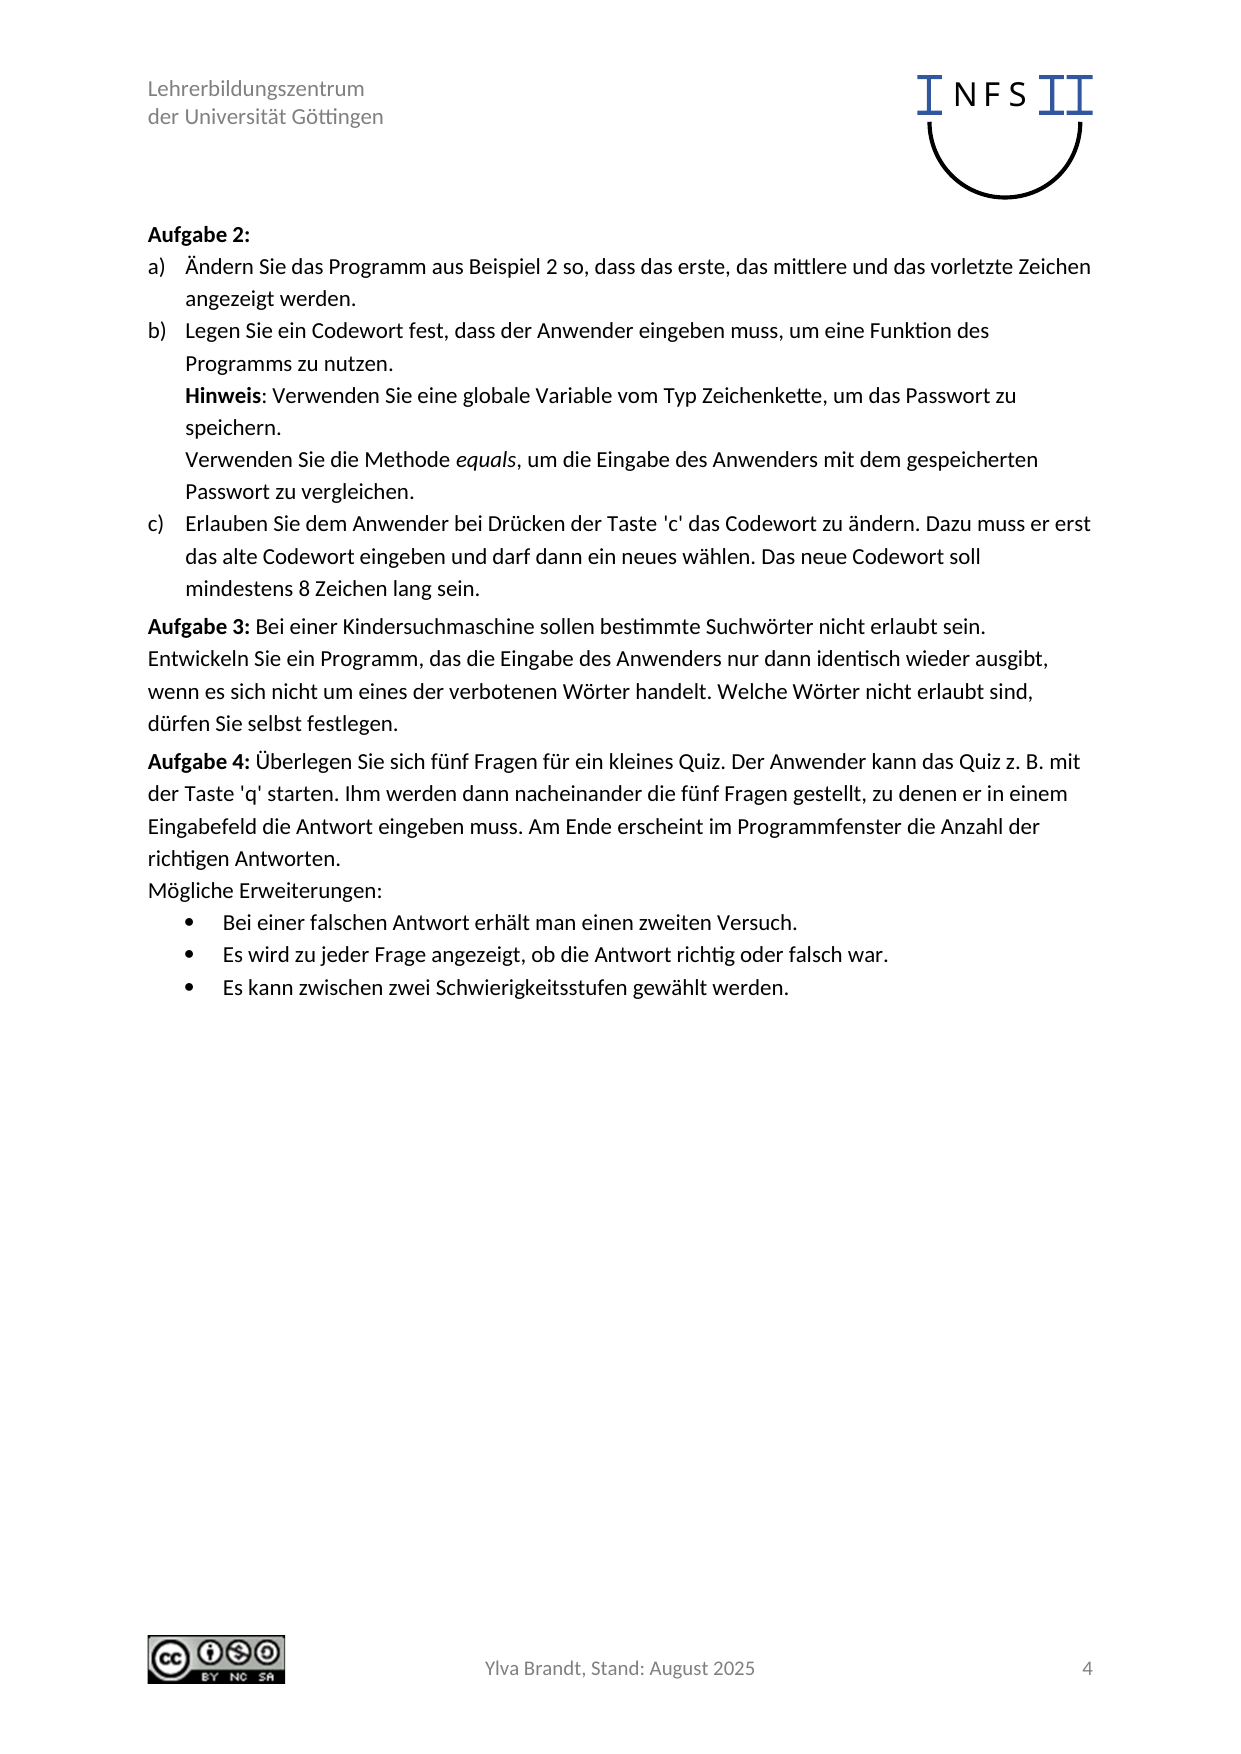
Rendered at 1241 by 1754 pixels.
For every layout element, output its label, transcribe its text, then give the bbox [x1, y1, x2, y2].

text Aufgabe 3: Bei einer Kindersuchmaschine sollen bestimmte Suchwörter nicht erlaubt sein. Entwickeln Sie ein Programm, das die Eingabe des Anwenders nur dann identisch wieder ausgibt, wenn es sich nicht um eines der verbotenen Wörter handelt. Welche Wörter nicht erlaubt sind, dürfen Sie selbst festlegen. [148, 612, 1093, 737]
list Verwenden Sie die Methode equals, um die Eingabe des Anwenders mit dem gespeicherten Passwort zu vergleichen. [185, 445, 1093, 505]
list Legen Sie ein Codewort fest, dass der Anwender eingeben muss, um eine Funktion des Programms zu nutzen. [148, 316, 1093, 377]
text Aufgabe 4: Überlegen Sie sich fünf Fragen für ein kleines Quiz. Der Anwender kann das Quiz z. B. mit der Taste 'q' starten. Ihm werden dann nacheinander die fünf Fragen gestellt, zu denen er in einem Eingabefeld die Antwort eingeben muss. Am Ende erscheint im Programmfenster die Anzahl der richtigen Antworten. [148, 747, 1093, 872]
picture [147, 1635, 286, 1684]
list Ändern Sie das Programm aus Beispiel 2 so, dass das erste, das mittlere und das vorletzte Zeichen angezeigt werden. [148, 252, 1093, 312]
text Aufgabe 2: [148, 220, 1093, 248]
list Es kann zwischen zwei Schwierigkeitsstufen gewählt werden. [185, 973, 1093, 1001]
list Bei einer falschen Antwort erhält man einen zweiten Versuch. [185, 908, 1093, 936]
list Es wird zu jeder Frage angezeigt, ob die Antwort richtig oder falsch war. [185, 941, 1093, 968]
list Hinweis: Verwenden Sie eine globale Variable vom Typ Zeichenkette, um das Passwort zu speichern. [185, 381, 1093, 441]
list Erlauben Sie dem Anwender bei Drücken der Taste 'c' das Codewort zu ändern. Dazu muss er erst das alte Codewort eingeben und darf dann ein neues wählen. Das neue Codewort soll mindestens 8 Zeichen lang sein. [148, 509, 1093, 602]
text Mögliche Erweiterungen: [148, 876, 1093, 904]
